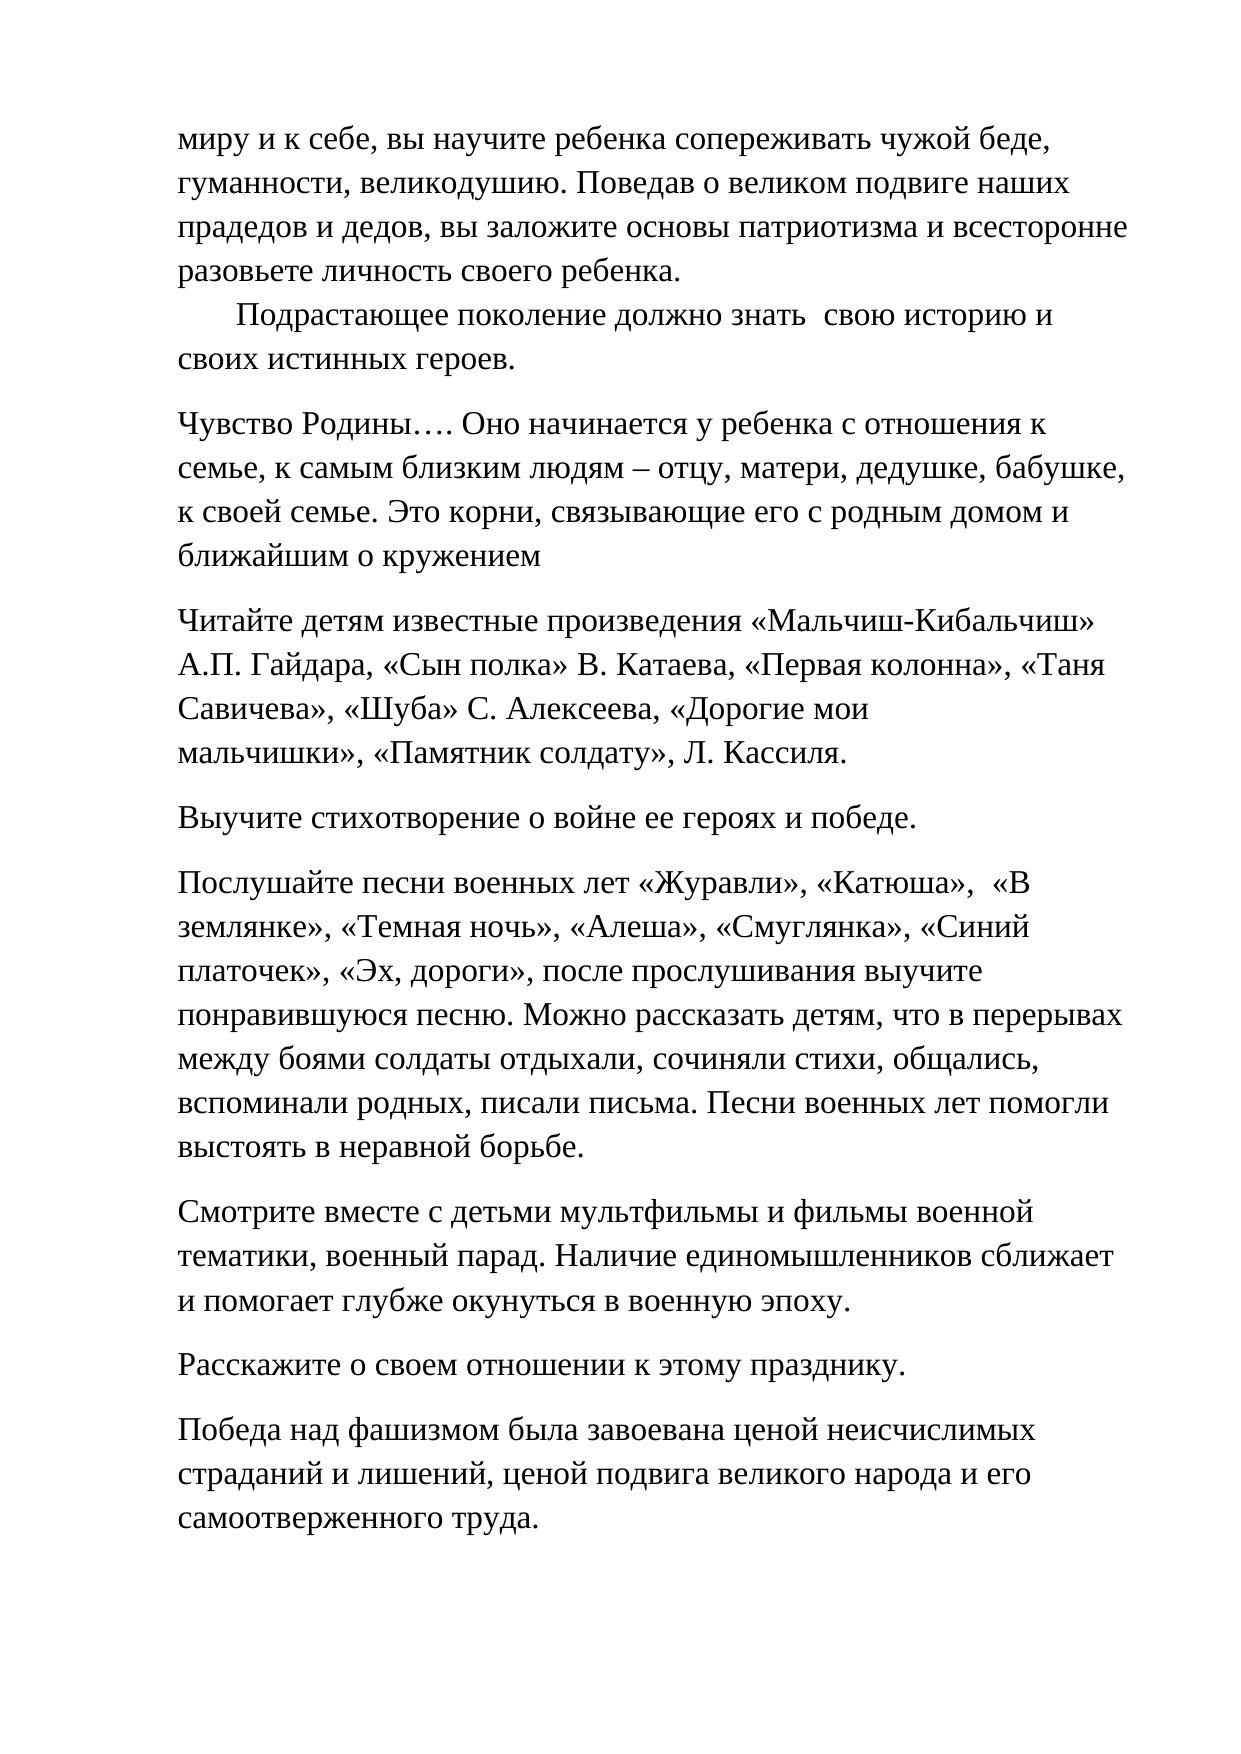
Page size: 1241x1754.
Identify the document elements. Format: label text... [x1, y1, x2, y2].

text Смотрите вместе с детьми мультфильмы и фильмы военной тематики, военный парад. Наличие единомышленников сближает и помогает глубже окунуться в военную эпоху. [177, 1192, 1137, 1318]
text Читайте детям известные произведения «Мальчиш-Кибальчиш» А.П. Гайдара, «Сын полка» В. Катаева, «Первая колонна», «Таня Савичева», «Шуба» С. Алексеева, «Дорогие мои мальчишки», «Памятник солдату», Л. Кассиля. [177, 600, 1137, 771]
text Чувство Родины…. Оно начинается у ребенка с отношения к семье, к самым близким людям – отцу, матери, дедушке, бабушке, к своей семье. Это корни, связывающие его с родным домом и ближайшим о кружением [177, 403, 1137, 574]
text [177, 118, 1137, 377]
text Выучите стихотворение о войне ее героях и победе. [177, 797, 1137, 836]
text Победа над фашизмом была завоевана ценой неисчислимых страданий и лишений, ценой подвига великого народа и его самоотверженного труда. [177, 1409, 1137, 1536]
text Послушайте песни военных лет «Журавли», «Катюша», «В землянке», «Темная ночь», «Алеша», «Смуглянка», «Синий платочек», «Эх, дороги», после прослушивания выучите понравившуюся песню. Можно рассказать детям, что в перерывах между боями солдаты отдыхали, сочиняли стихи, общались, вспоминали родных, писали письма. Песни военных лет помогли выстоять в неравной борьбе. [177, 862, 1137, 1165]
text Расскажите о своем отношении к этому празднику. [177, 1345, 1137, 1383]
